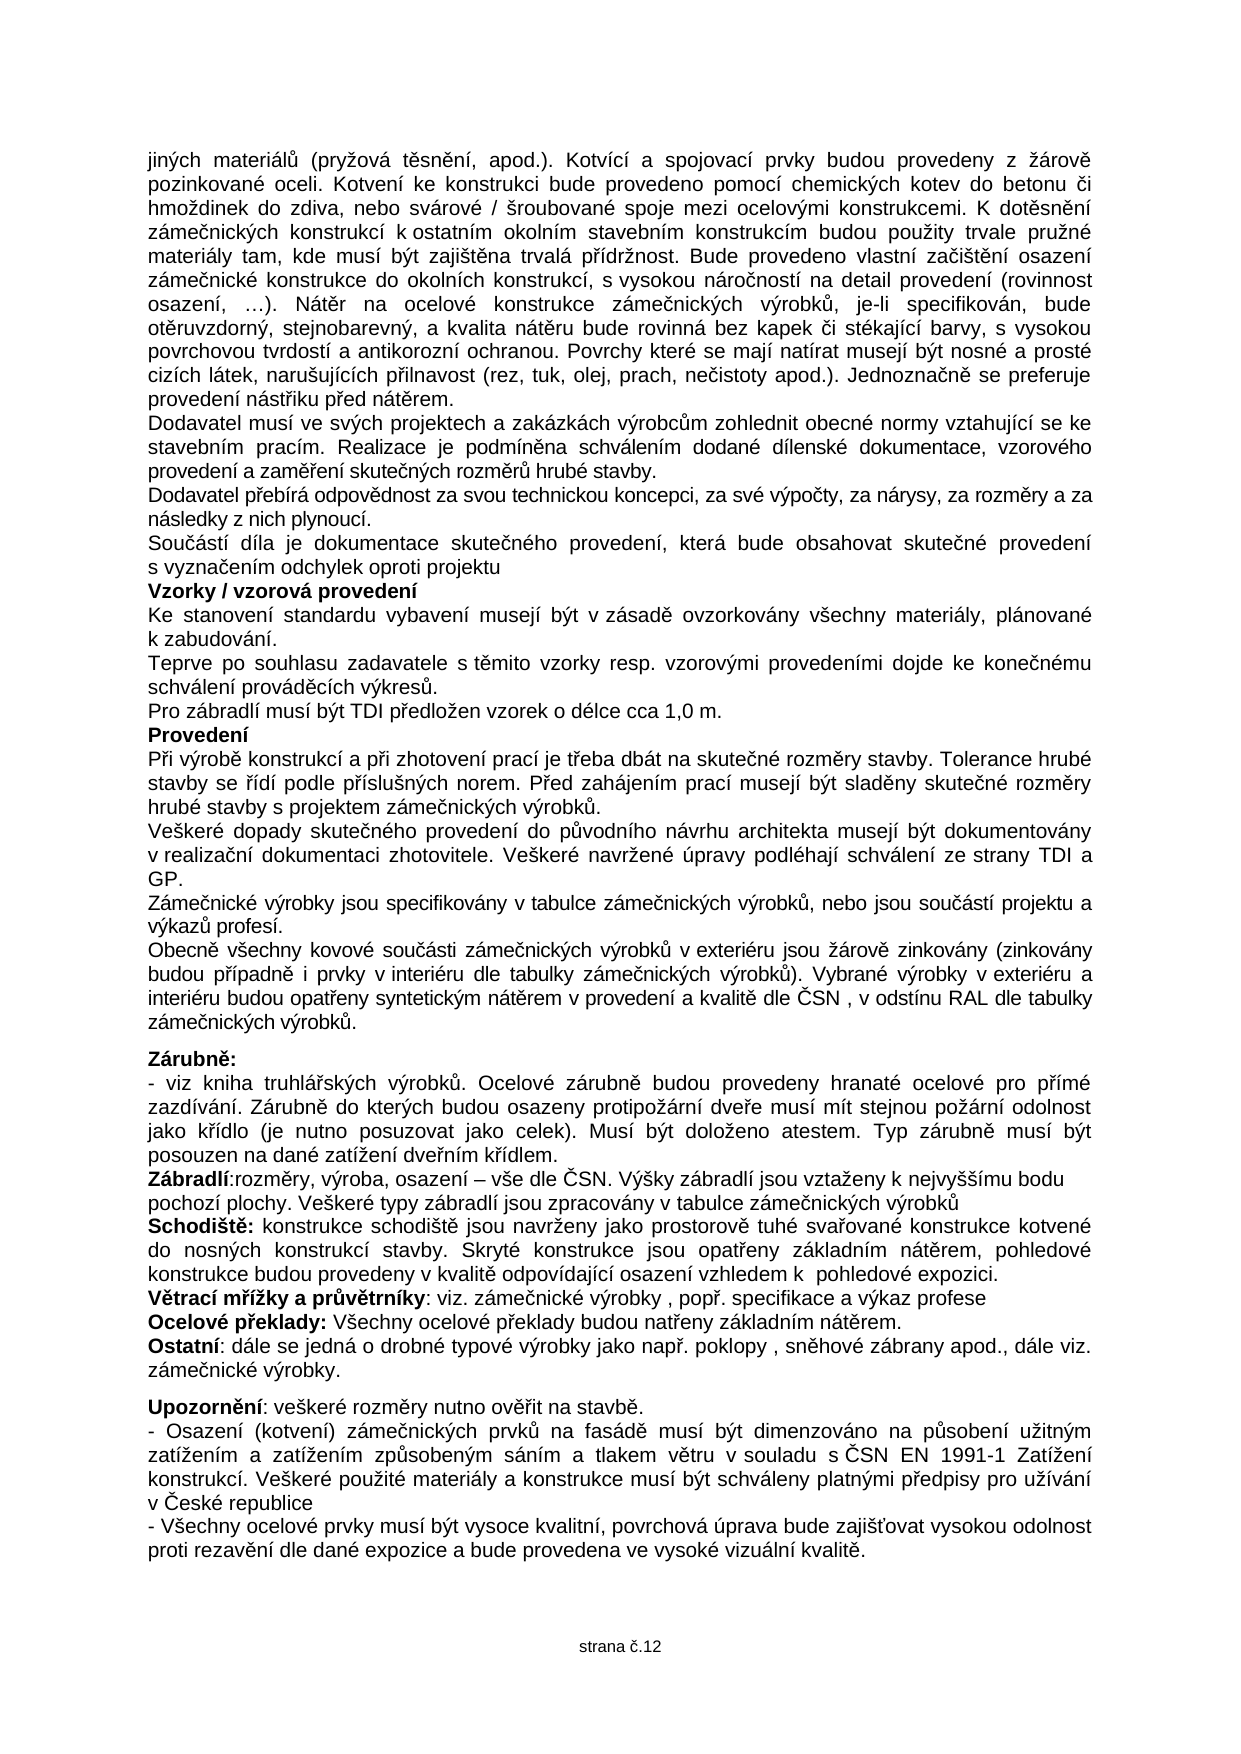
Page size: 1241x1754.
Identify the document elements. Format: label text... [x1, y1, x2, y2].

subtitle Provedení [148, 723, 1093, 747]
text Upozornění: veškeré rozměry nutno ověřit na stavbě. [148, 1394, 1093, 1418]
text Ocelové překlady: Všechny ocelové překlady budou natřeny základním nátěrem. [148, 1310, 1093, 1334]
text Dodavatel přebírá odpovědnost za svou technickou koncepci, za své výpočty, za nárysy, za rozměry a za následky z nich plynoucí. [148, 483, 1093, 531]
text Ostatní: dále se jedná o drobné typové výrobky jako např. poklopy , sněhové zábrany apod., dále viz. zámečnické výrobky. [148, 1334, 1093, 1382]
text - Osazení (kotvení) zámečnických prvků na fasádě musí být dimenzováno na působení užitným zatížením a zatížením způsobeným sáním a tlakem větru v souladu s ČSN EN 1991-1 Zatížení konstrukcí. Veškeré použité materiály a konstrukce musí být schváleny platnými předpisy pro užívání v České republice [148, 1418, 1093, 1514]
text Schodiště: konstrukce schodiště jsou navrženy jako prostorově tuhé svařované konstrukce kotvené do nosných konstrukcí stavby. Skryté konstrukce jsou opatřeny základním nátěrem, pohledové konstrukce budou provedeny v kvalitě odpovídající osazení vzhledem k pohledové expozici. [148, 1214, 1093, 1286]
text Ke stanovení standardu vybavení musejí být v zásadě ovzorkovány všechny materiály, plánované k zabudování. [148, 603, 1093, 651]
text Při výrobě konstrukcí a při zhotovení prací je třeba dbát na skutečné rozměry stavby. Tolerance hrubé stavby se řídí podle příslušných norem. Před zahájením prací musejí být sladěny skutečné rozměry hrubé stavby s projektem zámečnických výrobků. [148, 747, 1093, 818]
text Zábradlí:rozměry, výroba, osazení – vše dle ČSN. Výšky zábradlí jsou vztaženy k nejvyššímu bodu pochozí plochy. Veškeré typy zábradlí jsou zpracovány v tabulce zámečnických výrobků [148, 1166, 1093, 1214]
text Součástí díla je dokumentace skutečného provedení, která bude obsahovat skutečné provedení s vyznačením odchylek oproti projektu [148, 531, 1093, 579]
text Teprve po souhlasu zadavatele s těmito vzorky resp. vzorovými provedeními dojde ke konečnému schválení prováděcích výkresů. [148, 651, 1093, 699]
text Zárubně: [148, 1047, 1093, 1071]
text Zámečnické výrobky jsou specifikovány v tabulce zámečnických výrobků, nebo jsou součástí projektu a výkazů profesí. [148, 890, 1093, 938]
text Dodavatel musí ve svých projektech a zakázkách výrobcům zohlednit obecné normy vztahující se ke stavebním pracím. Realizace je podmíněna schválením dodané dílenské dokumentace, vzorového provedení a zaměření skutečných rozměrů hrubé stavby. [148, 411, 1093, 483]
text Veškeré dopady skutečného provedení do původního návrhu architekta musejí být dokumentovány v realizační dokumentaci zhotovitele. Veškeré navržené úpravy podléhají schválení ze strany TDI a GP. [148, 818, 1093, 890]
text Obecně všechny kovové součásti zámečnických výrobků v exteriéru jsou žárově zinkovány (zinkovány budou případně i prvky v interiéru dle tabulky zámečnických výrobků). Vybrané výrobky v exteriéru a interiéru budou opatřeny syntetickým nátěrem v provedení a kvalitě dle ČSN , v odstínu RAL dle tabulky zámečnických výrobků. [148, 938, 1093, 1034]
text Pro zábradlí musí být TDI předložen vzorek o délce cca . [148, 699, 1093, 723]
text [148, 148, 1093, 411]
subtitle Vzorky / vzorová provedení [148, 579, 1093, 603]
text - viz kniha truhlářských výrobků. Ocelové zárubně budou provedeny hranaté ocelové pro přímé zazdívání. Zárubně do kterých budou osazeny protipožární dveře musí mít stejnou požární odolnost jako křídlo (je nutno posuzovat jako celek). Musí být doloženo atestem. Typ zárubně musí být posouzen na dané zatížení dveřním křídlem. [148, 1071, 1093, 1166]
text - Všechny ocelové prvky musí být vysoce kvalitní, povrchová úprava bude zajišťovat vysokou odolnost proti rezavění dle dané expozice a bude provedena ve vysoké vizuální kvalitě. [148, 1514, 1093, 1562]
text Větrací mřížky a průvětrníky: viz. zámečnické výrobky , popř. specifikace a výkaz profese [148, 1286, 1093, 1310]
